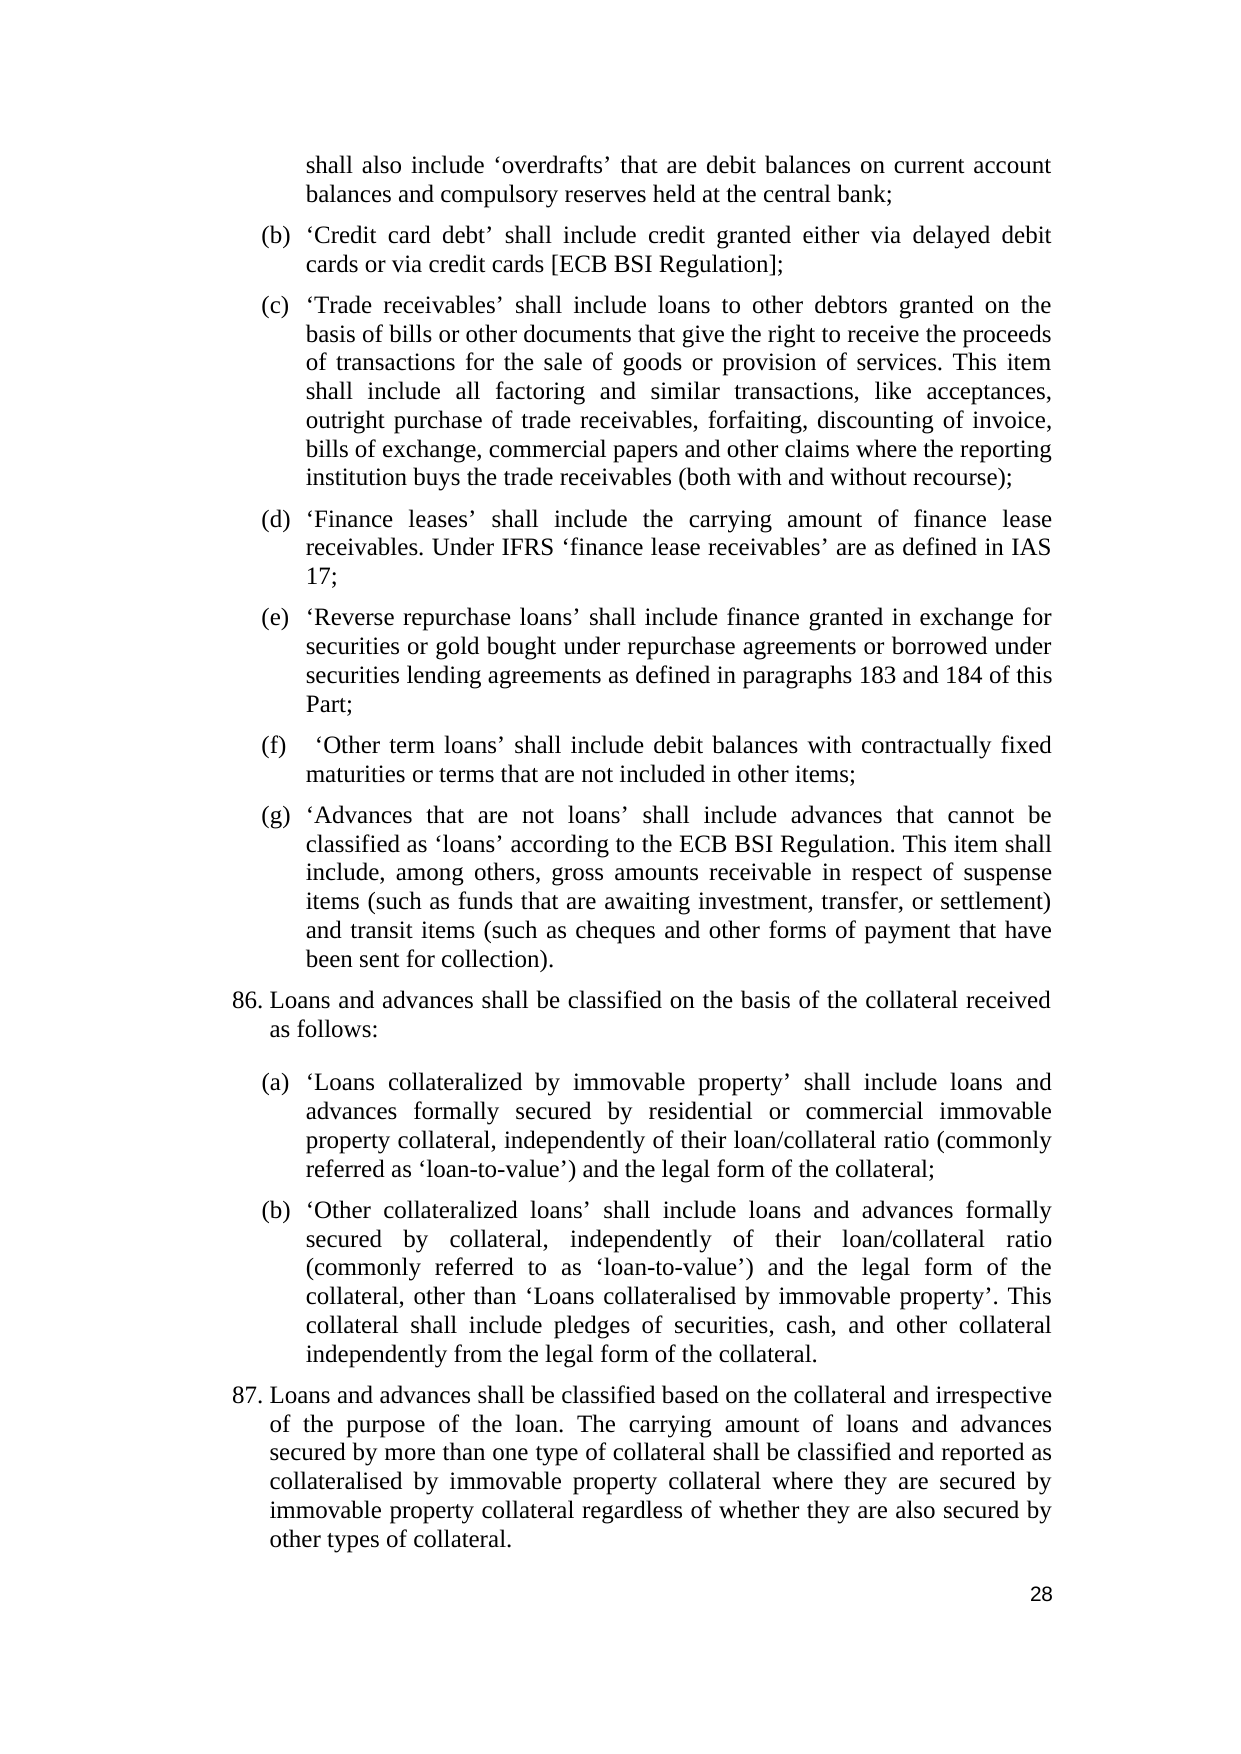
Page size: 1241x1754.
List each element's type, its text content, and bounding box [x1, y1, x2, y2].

list ‘Finance leases’ shall include the carrying amount of finance lease receivables. Under IFRS ‘finance lease receivables’ are as defined in IAS 17; [261, 504, 1053, 590]
list ‘Reverse repurchase loans’ shall include finance granted in exchange for securities or gold bought under repurchase agreements or borrowed under securities lending agreements as defined in paragraphs 183 and 184 of this Part; [261, 602, 1053, 717]
list ‘Advances that are not loans’ shall include advances that cannot be classified as ‘loans’ according to the ECB BSI Regulation. This item shall include, among others, gross amounts receivable in respect of suspense items (such as funds that are awaiting investment, transfer, or settlement) and transit items (such as cheques and other forms of payment that have been sent for collection). [261, 800, 1053, 972]
text Loans and advances shall be classified based on the collateral and irrespective of the purpose of the loan. The carrying amount of loans and advances secured by more than one type of collateral shall be classified and reported as collateralised by immovable property collateral where they are secured by immovable property collateral regardless of whether they are also secured by other types of collateral. [232, 1380, 1053, 1552]
list ‘Credit card debt’ shall include credit granted either via delayed debit cards or via credit cards [ECB BSI Regulation]; [261, 220, 1053, 277]
text Loans and advances shall be classified on the basis of the collateral received as follows: [232, 985, 1053, 1042]
list ‘Trade receivables’ shall include loans to other debtors granted on the basis of bills or other documents that give the right to receive the proceeds of transactions for the sale of goods or provision of services. This item shall include all factoring and similar transactions, like acceptances, outright purchase of trade receivables, forfaiting, discounting of invoice, bills of exchange, commercial papers and other claims where the reporting institution buys the trade receivables (both with and without recourse); [261, 290, 1053, 491]
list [261, 150, 1053, 207]
list ‘Loans collateralized by immovable property’ shall include loans and advances formally secured by residential or commercial immovable property collateral, independently of their loan/collateral ratio (commonly referred as ‘loan-to-value’) and the legal form of the collateral; [261, 1067, 1053, 1182]
list ‘Other term loans’ shall include debit balances with contractually fixed maturities or terms that are not included in other items; [261, 730, 1053, 787]
list ‘Other collateralized loans’ shall include loans and advances formally secured by collateral, independently of their loan/collateral ratio (commonly referred to as ‘loan-to-value’) and the legal form of the collateral, other than ‘Loans collateralised by immovable property’. This collateral shall include pledges of securities, cash, and other collateral independently from the legal form of the collateral. [261, 1195, 1053, 1367]
